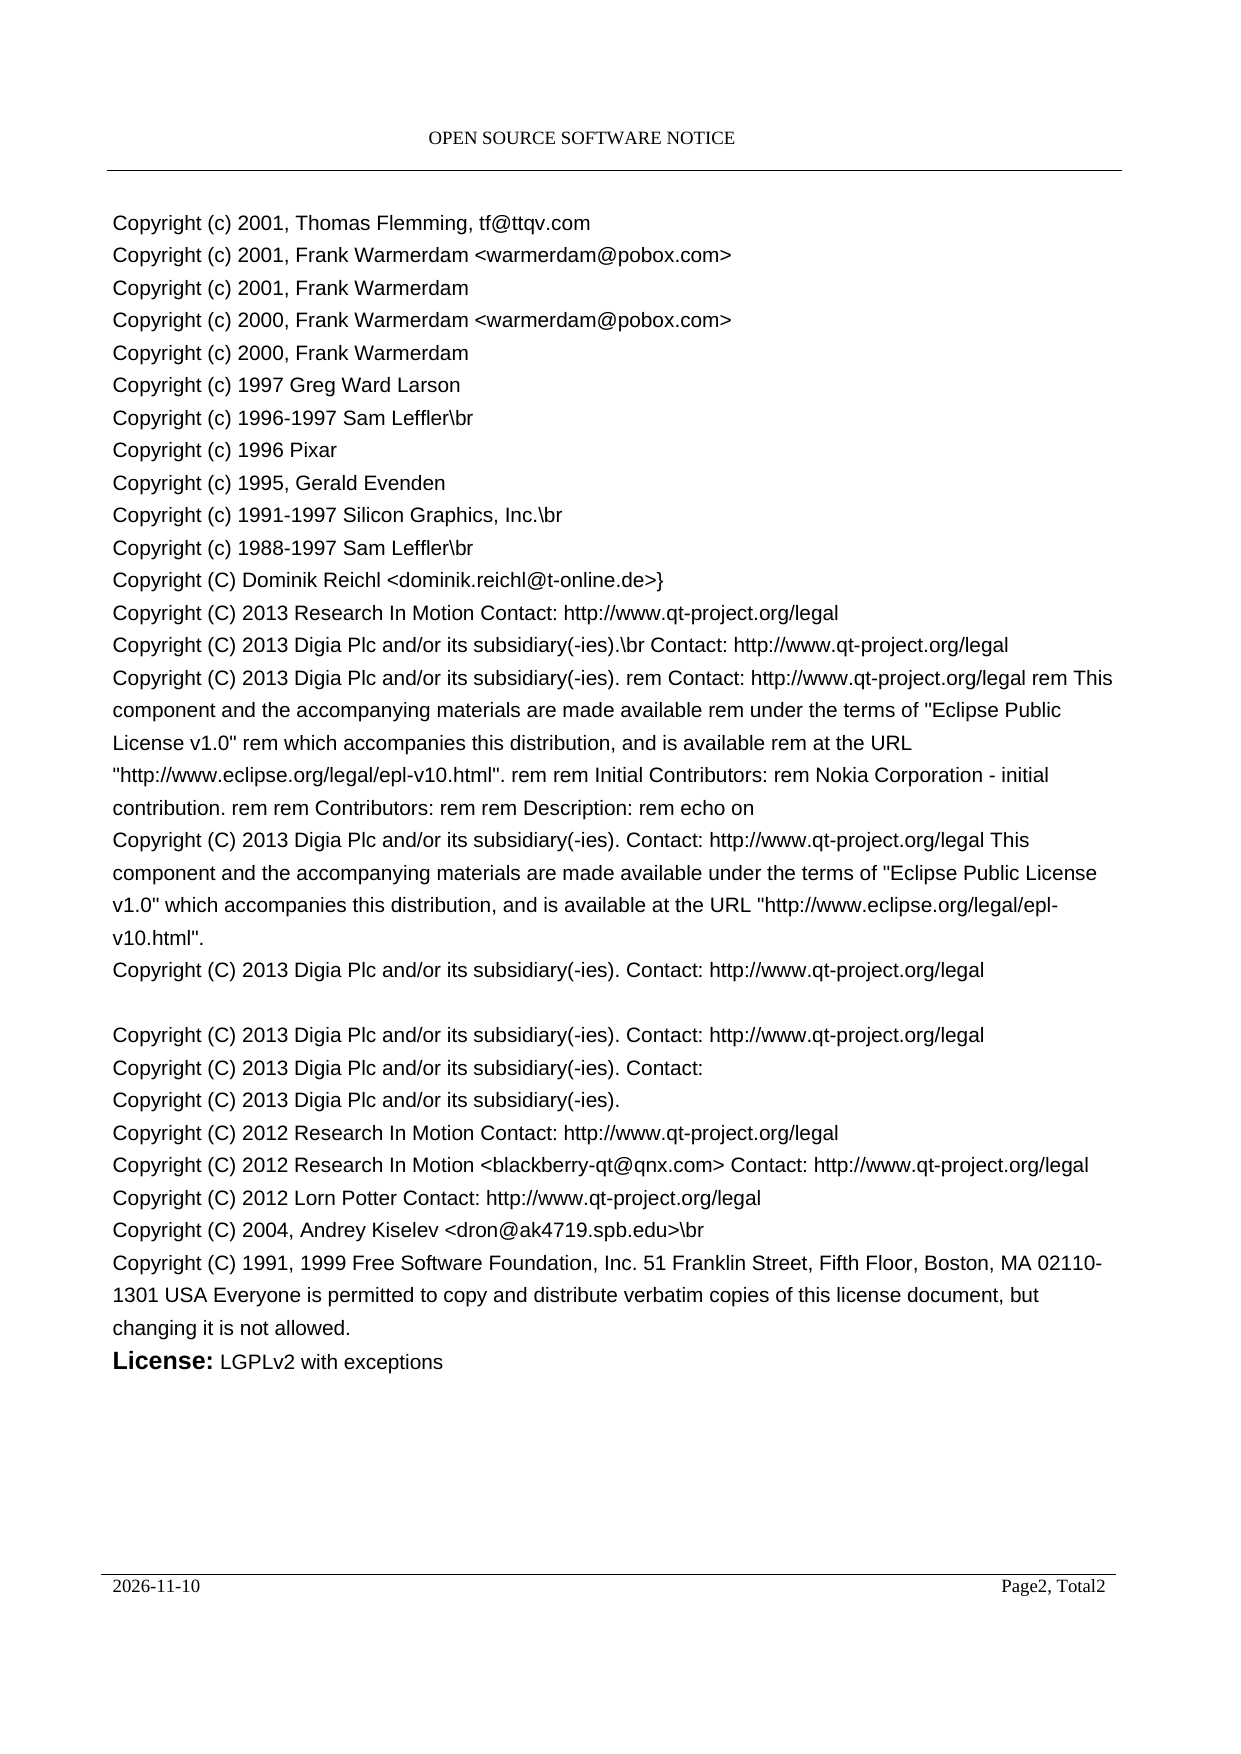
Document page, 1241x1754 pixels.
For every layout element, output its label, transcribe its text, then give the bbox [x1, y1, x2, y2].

text Copyright (c) 2001, Frank Warmerdam [112, 271, 1128, 304]
text Copyright (C) 2013 Digia Plc and/or its subsidiary(-ies). [112, 1084, 1128, 1116]
text Copyright (c) 1995, Gerald Evenden [112, 466, 1128, 499]
text Copyright (C) 2012 Research In Motion Contact: http://www.qt-project.org/legal [112, 1116, 1128, 1149]
text Copyright (C) 2013 Digia Plc and/or its subsidiary(-ies). Contact: http://www.qt-project.org/legal This component and the accompanying materials are made available under the terms of "Eclipse Public License v1.0" which accompanies this distribution, and is available at the URL "http://www.eclipse.org/legal/epl-v10.html". [112, 824, 1128, 954]
text Copyright (C) 2013 Digia Plc and/or its subsidiary(-ies). Contact: http://www.qt-project.org/legal [112, 1019, 1128, 1051]
text Copyright (c) 1997 Greg Ward Larson [112, 369, 1128, 401]
text Copyright (c) 1988-1997 Sam Leffler\br [112, 531, 1128, 564]
text Copyright (C) 2013 Research In Motion Contact: http://www.qt-project.org/legal [112, 596, 1128, 629]
text Copyright (c) 2000, Frank Warmerdam [112, 336, 1128, 369]
text Copyright (C) 1991, 1999 Free Software Foundation, Inc. 51 Franklin Street, Fifth Floor, Boston, MA 02110-1301 USA Everyone is permitted to copy and distribute verbatim copies of this license document, but changing it is not allowed. [112, 1246, 1128, 1344]
text License: LGPLv2 with exceptions [112, 1344, 1128, 1441]
text Copyright (C) 2013 Digia Plc and/or its subsidiary(-ies). Contact: [112, 1051, 1128, 1084]
text Copyright (C) 2004, Andrey Kiselev <dron@ak4719.spb.edu>\br [112, 1214, 1128, 1246]
text Copyright (C) 2013 Digia Plc and/or its subsidiary(-ies). Contact: http://www.qt-project.org/legal [112, 954, 1128, 986]
text Copyright (C) 2012 Lorn Potter Contact: http://www.qt-project.org/legal [112, 1181, 1128, 1214]
text Copyright (c) 1996-1997 Sam Leffler\br [112, 401, 1128, 434]
text Copyright (c) 2000, Frank Warmerdam <warmerdam@pobox.com> [112, 304, 1128, 336]
text Copyright (c) 1991-1997 Silicon Graphics, Inc.\br [112, 499, 1128, 531]
text Copyright (c) 1996 Pixar [112, 434, 1128, 466]
text Copyright (C) 2013 Digia Plc and/or its subsidiary(-ies).\br Contact: http://www.qt-project.org/legal [112, 629, 1128, 661]
text Copyright (C) 2013 Digia Plc and/or its subsidiary(-ies). rem Contact: http://www.qt-project.org/legal rem This component and the accompanying materials are made available rem under the terms of "Eclipse Public License v1.0" rem which accompanies this distribution, and is available rem at the URL "http://www.eclipse.org/legal/epl-v10.html". rem rem Initial Contributors: rem Nokia Corporation - initial contribution. rem rem Contributors: rem rem Description: rem echo on [112, 661, 1128, 824]
text Copyright (c) 2001, Frank Warmerdam <warmerdam@pobox.com> [112, 239, 1128, 271]
text Copyright (c) 2001, Thomas Flemming, tf@ttqv.com [112, 206, 1128, 239]
text Copyright (C) 2012 Research In Motion <blackberry-qt@qnx.com> Contact: http://www.qt-project.org/legal [112, 1149, 1128, 1181]
text Copyright (C) Dominik Reichl <dominik.reichl@t-online.de>} [112, 564, 1128, 596]
